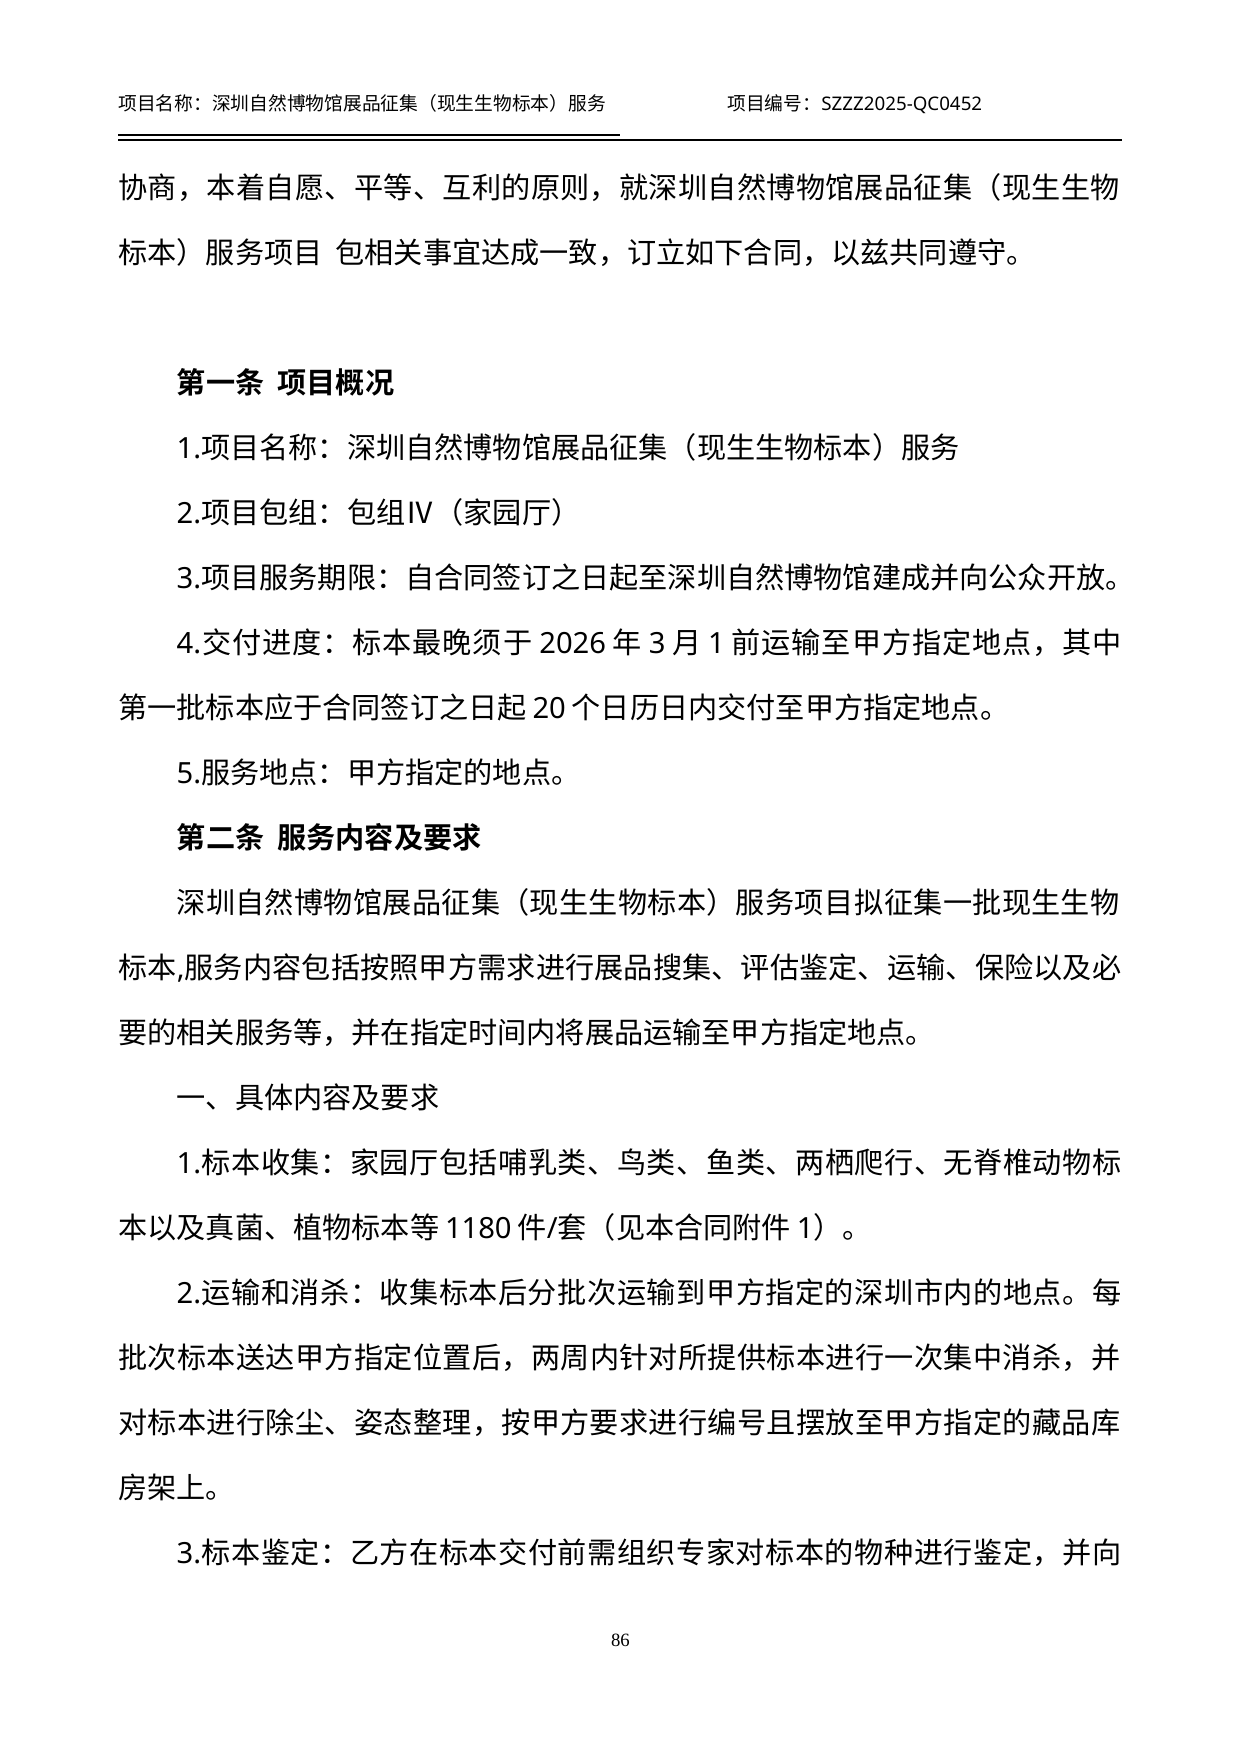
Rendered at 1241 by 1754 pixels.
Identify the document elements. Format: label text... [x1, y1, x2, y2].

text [118, 1519, 1122, 1584]
text 第一条 项目概况 [118, 349, 1122, 414]
text 第二条 服务内容及要求 [118, 804, 1122, 869]
text 2.项目包组：包组Ⅳ（家园厅） [118, 479, 1122, 544]
text 3.项目服务期限：自合同签订之日起至深圳自然博物馆建成并向公众开放。 [118, 544, 1122, 609]
text 一、具体内容及要求 [118, 1064, 1122, 1129]
text 1.标本收集：家园厅包括哺乳类、鸟类、鱼类、两栖爬行、无脊椎动物标本以及真菌、植物标本等1180件/套（见本合同附件1）。 [118, 1129, 1122, 1259]
text 4.交付进度：标本最晚须于2026年3月1前运输至甲方指定地点，其中第一批标本应于合同签订之日起20个日历日内交付至甲方指定地点。 [118, 609, 1122, 739]
text 1.项目名称：深圳自然博物馆展品征集（现生生物标本）服务 [118, 414, 1122, 479]
text 2.运输和消杀：收集标本后分批次运输到甲方指定的深圳市内的地点。每批次标本送达甲方指定位置后，两周内针对所提供标本进行一次集中消杀，并对标本进行除尘、姿态整理，按甲方要求进行编号且摆放至甲方指定的藏品库房架上。 [118, 1259, 1122, 1519]
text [118, 154, 1122, 284]
text 5.服务地点：甲方指定的地点。 [118, 739, 1122, 804]
text 深圳自然博物馆展品征集（现生生物标本）服务项目拟征集一批现生生物标本,服务内容包括按照甲方需求进行展品搜集、评估鉴定、运输、保险以及必要的相关服务等，并在指定时间内将展品运输至甲方指定地点。 [118, 869, 1122, 1064]
